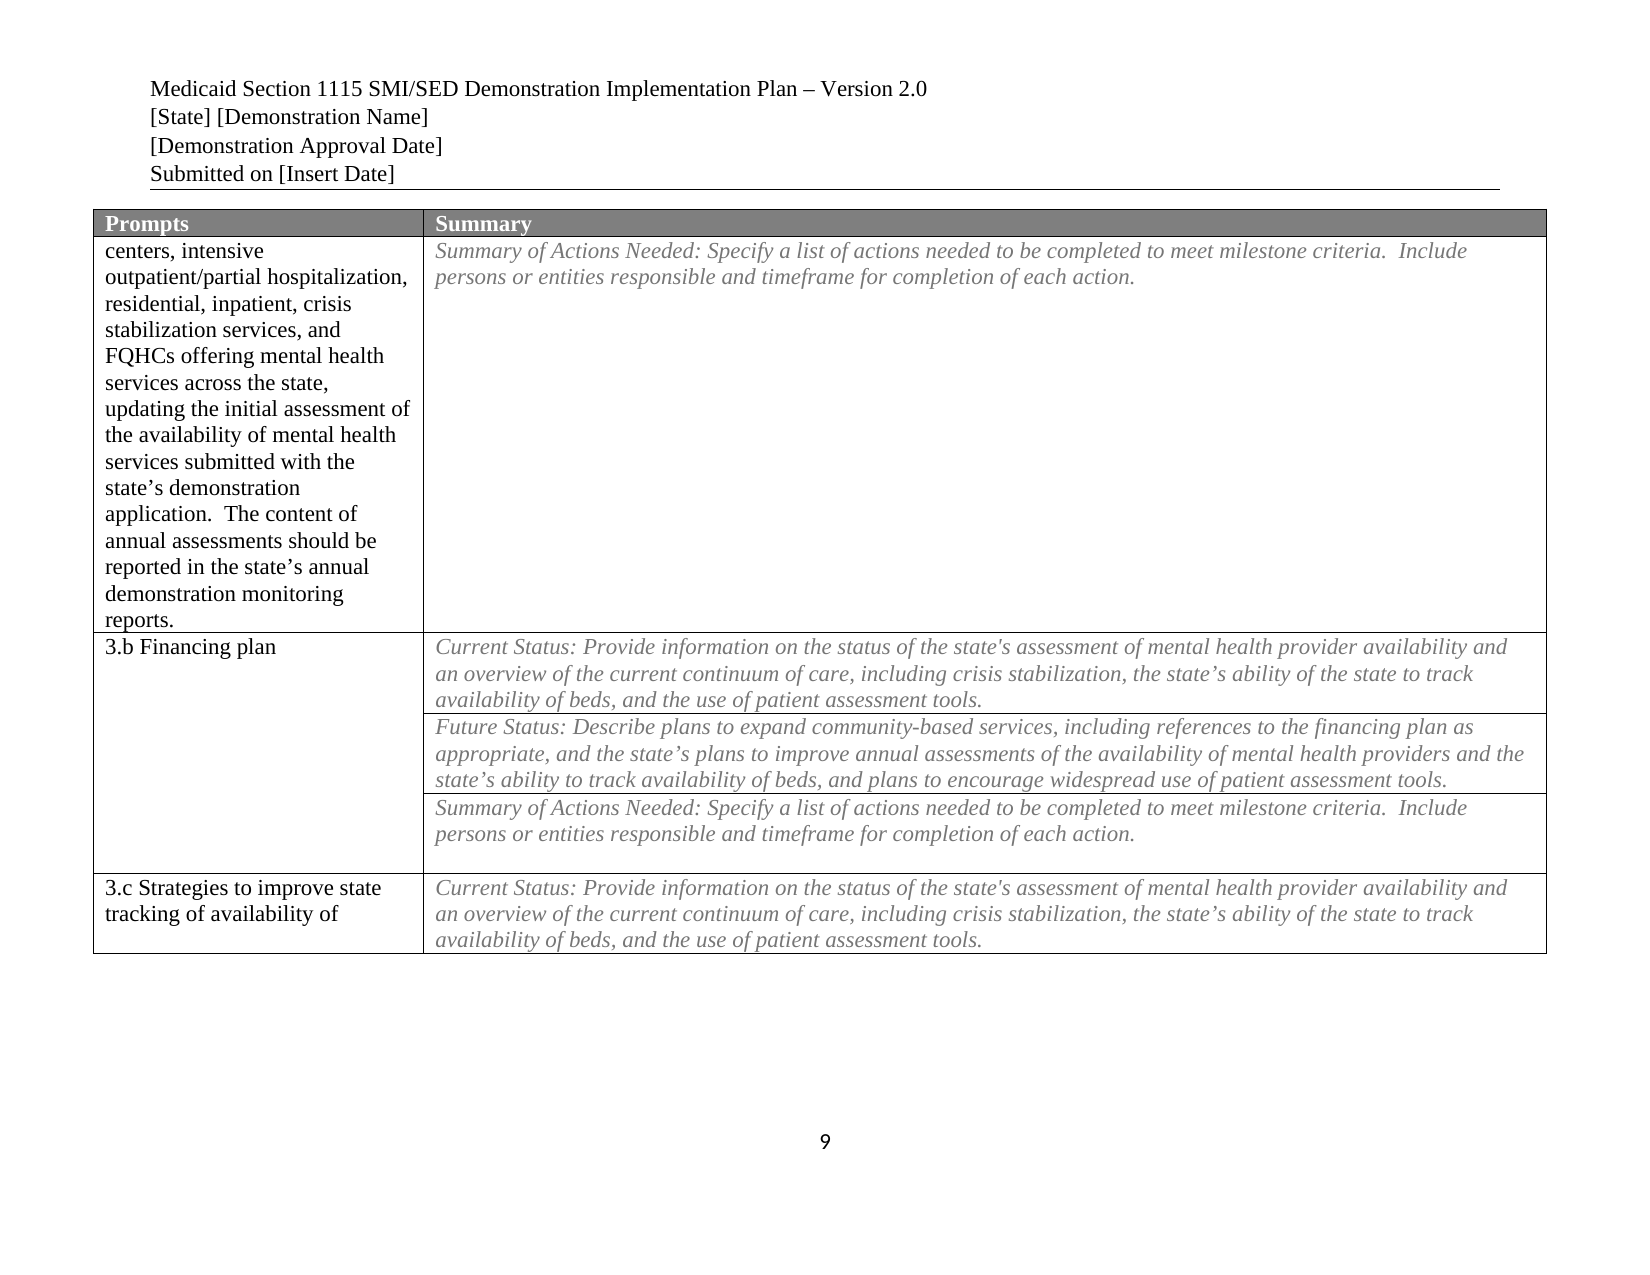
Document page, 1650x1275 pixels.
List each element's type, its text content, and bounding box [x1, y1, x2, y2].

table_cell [94, 874, 423, 953]
table_cell Current Status: Provide information on the status of the state's assessment of mental health provider availability and an overview of the current continuum of care, including crisis stabilization, the state’s ability of the state to track availability of beds, and the use of patient assessment tools. [424, 633, 1546, 712]
table_cell Summary of Actions Needed: Specify a list of actions needed to be completed to meet milestone criteria. Include persons or entities responsible and timeframe for completion of each action. [424, 794, 1546, 873]
table_cell Current Status: Provide information on the status of the state's assessment of mental health provider availability and an overview of the current continuum of care, including crisis stabilization, the state’s ability of the state to track availability of beds, and the use of patient assessment tools. [424, 874, 1546, 953]
table_cell 3.b Financing plan [94, 633, 423, 873]
table_cell Future Status: Describe plans to expand community-based services, including references to the financing plan as appropriate, and the state’s plans to improve annual assessments of the availability of mental health providers and the state’s ability to track availability of beds, and plans to encourage widespread use of patient assessment tools. [424, 714, 1546, 792]
table_cell Summary of Actions Needed: Specify a list of actions needed to be completed to meet milestone criteria. Include persons or entities responsible and timeframe for completion of each action. [424, 237, 1546, 632]
table_header Summary [424, 210, 1546, 236]
table_header Prompts [94, 210, 423, 236]
